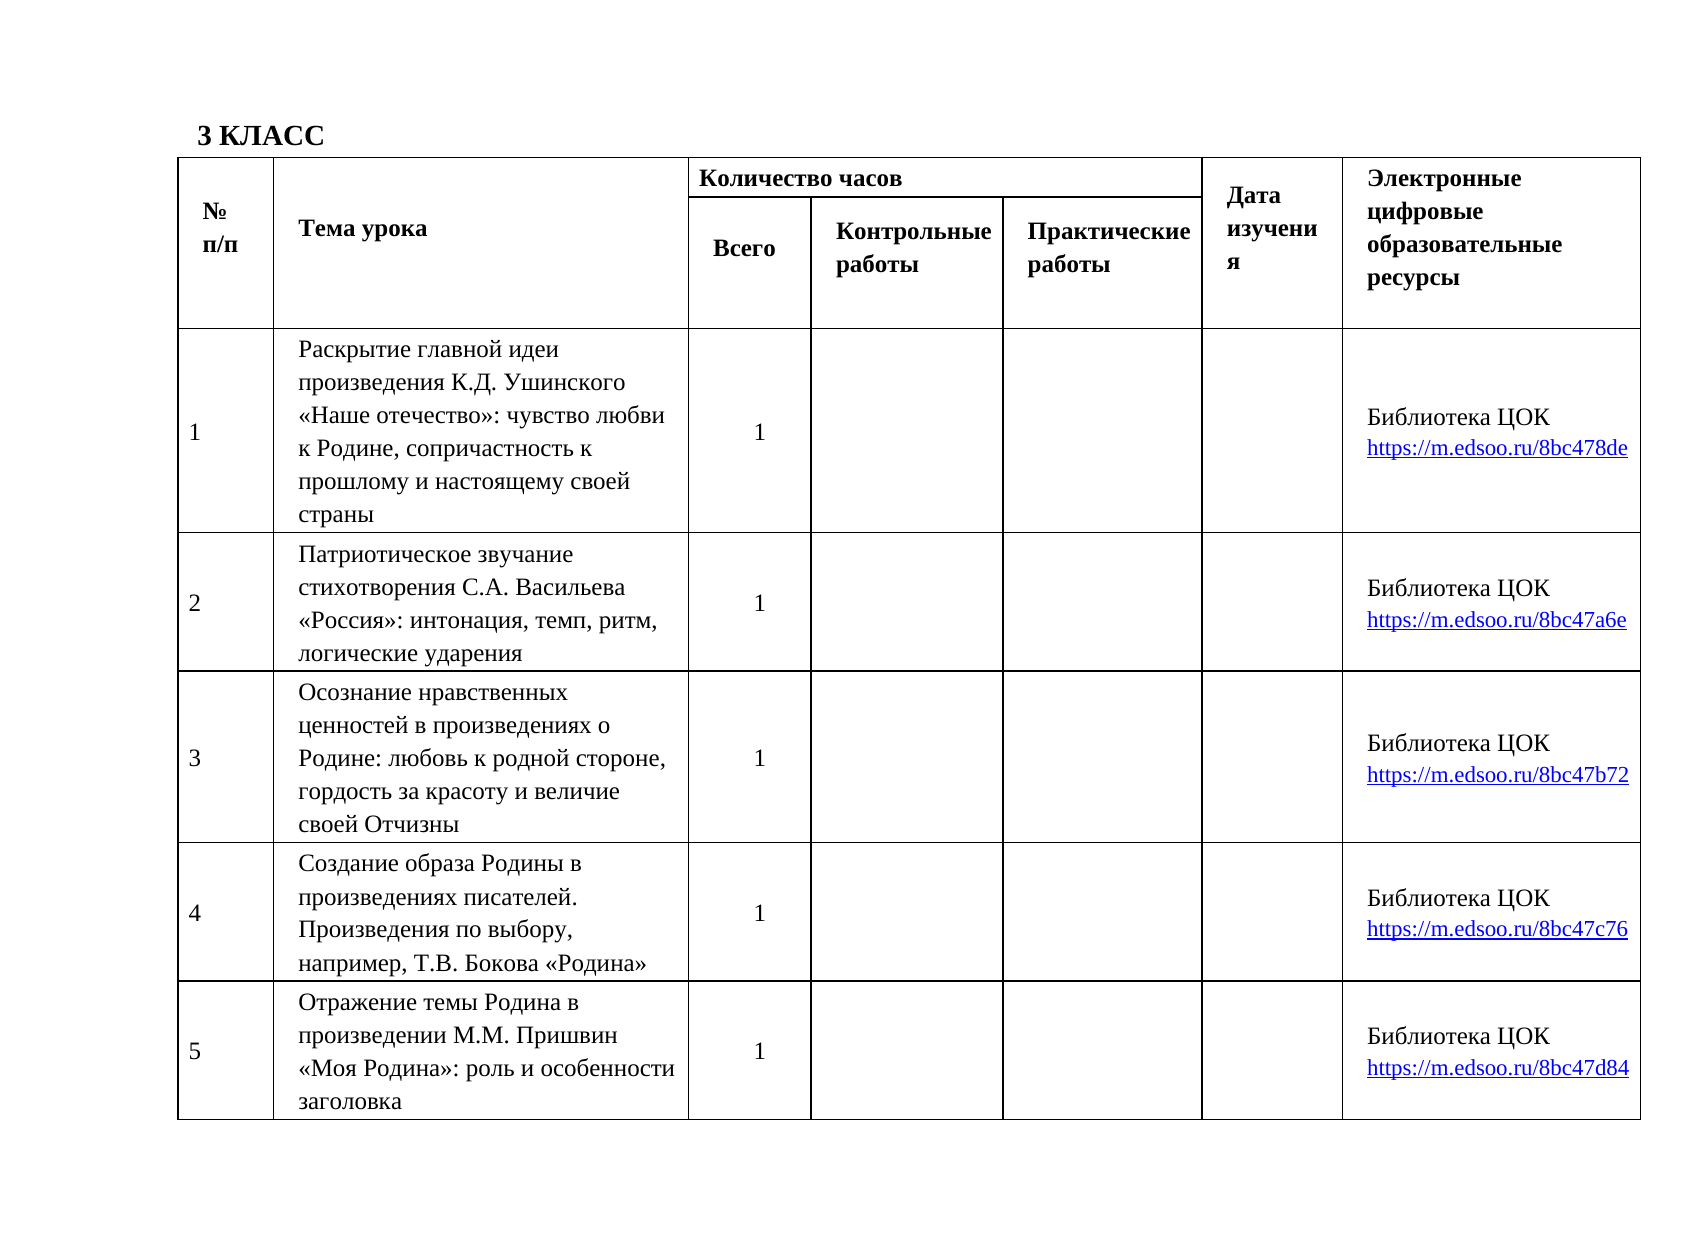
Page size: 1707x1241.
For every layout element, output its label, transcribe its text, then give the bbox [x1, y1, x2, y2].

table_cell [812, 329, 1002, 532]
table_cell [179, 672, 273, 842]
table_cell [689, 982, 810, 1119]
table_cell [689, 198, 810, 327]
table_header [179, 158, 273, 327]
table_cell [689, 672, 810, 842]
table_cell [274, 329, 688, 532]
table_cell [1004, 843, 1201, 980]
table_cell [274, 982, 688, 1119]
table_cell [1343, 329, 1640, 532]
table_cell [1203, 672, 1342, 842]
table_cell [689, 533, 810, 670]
text 3 КЛАСС [190, 118, 1618, 152]
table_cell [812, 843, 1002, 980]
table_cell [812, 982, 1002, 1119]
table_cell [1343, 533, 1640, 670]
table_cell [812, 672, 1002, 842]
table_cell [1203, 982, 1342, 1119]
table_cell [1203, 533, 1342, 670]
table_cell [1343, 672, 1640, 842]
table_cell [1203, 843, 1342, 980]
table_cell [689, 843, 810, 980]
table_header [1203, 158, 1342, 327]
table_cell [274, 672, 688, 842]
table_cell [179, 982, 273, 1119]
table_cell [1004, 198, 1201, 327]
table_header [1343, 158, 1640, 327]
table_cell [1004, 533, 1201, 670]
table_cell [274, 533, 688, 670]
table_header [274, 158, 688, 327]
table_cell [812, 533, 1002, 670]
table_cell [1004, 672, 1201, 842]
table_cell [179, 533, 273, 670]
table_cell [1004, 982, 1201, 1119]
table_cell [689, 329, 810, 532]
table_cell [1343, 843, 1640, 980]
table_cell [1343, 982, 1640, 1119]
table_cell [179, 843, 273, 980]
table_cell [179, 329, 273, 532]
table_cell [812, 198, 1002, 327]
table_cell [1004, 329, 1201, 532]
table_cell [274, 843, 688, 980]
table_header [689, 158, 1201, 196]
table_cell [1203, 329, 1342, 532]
